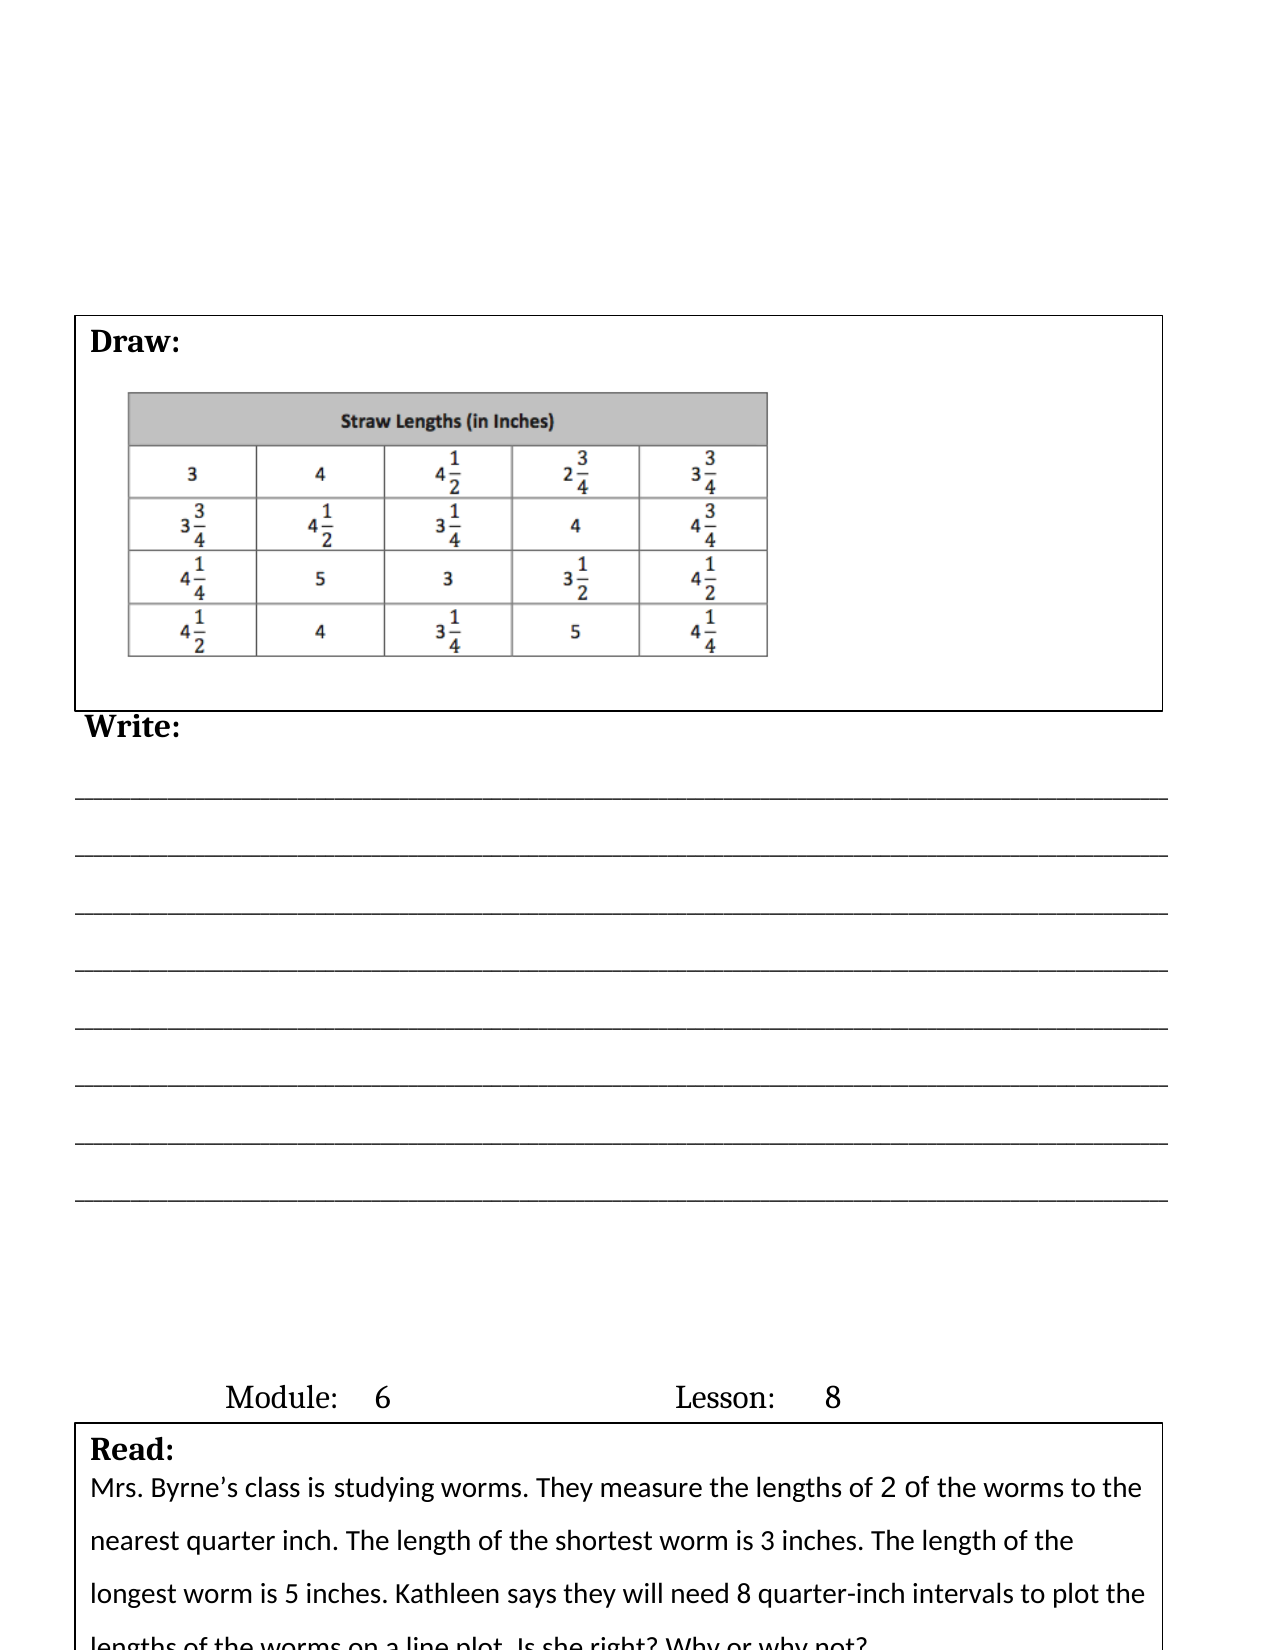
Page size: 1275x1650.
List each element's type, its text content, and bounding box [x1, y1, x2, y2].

picture [124, 388, 772, 661]
text ______________________________________________________________________________________________________________________ [75, 1119, 1200, 1148]
text ______________________________________________________________________________________________________________________ [75, 947, 1200, 976]
text Module: 6 Lesson: 8 [75, 1378, 1200, 1417]
text Write: [84, 707, 1200, 746]
text ______________________________________________________________________________________________________________________ [75, 1004, 1200, 1033]
text ______________________________________________________________________________________________________________________ [75, 1177, 1200, 1206]
text ______________________________________________________________________________________________________________________ [75, 832, 1200, 861]
text ______________________________________________________________________________________________________________________ [75, 889, 1200, 918]
text ______________________________________________________________________________________________________________________ [75, 1062, 1200, 1091]
text ______________________________________________________________________________________________________________________ [75, 774, 1200, 803]
